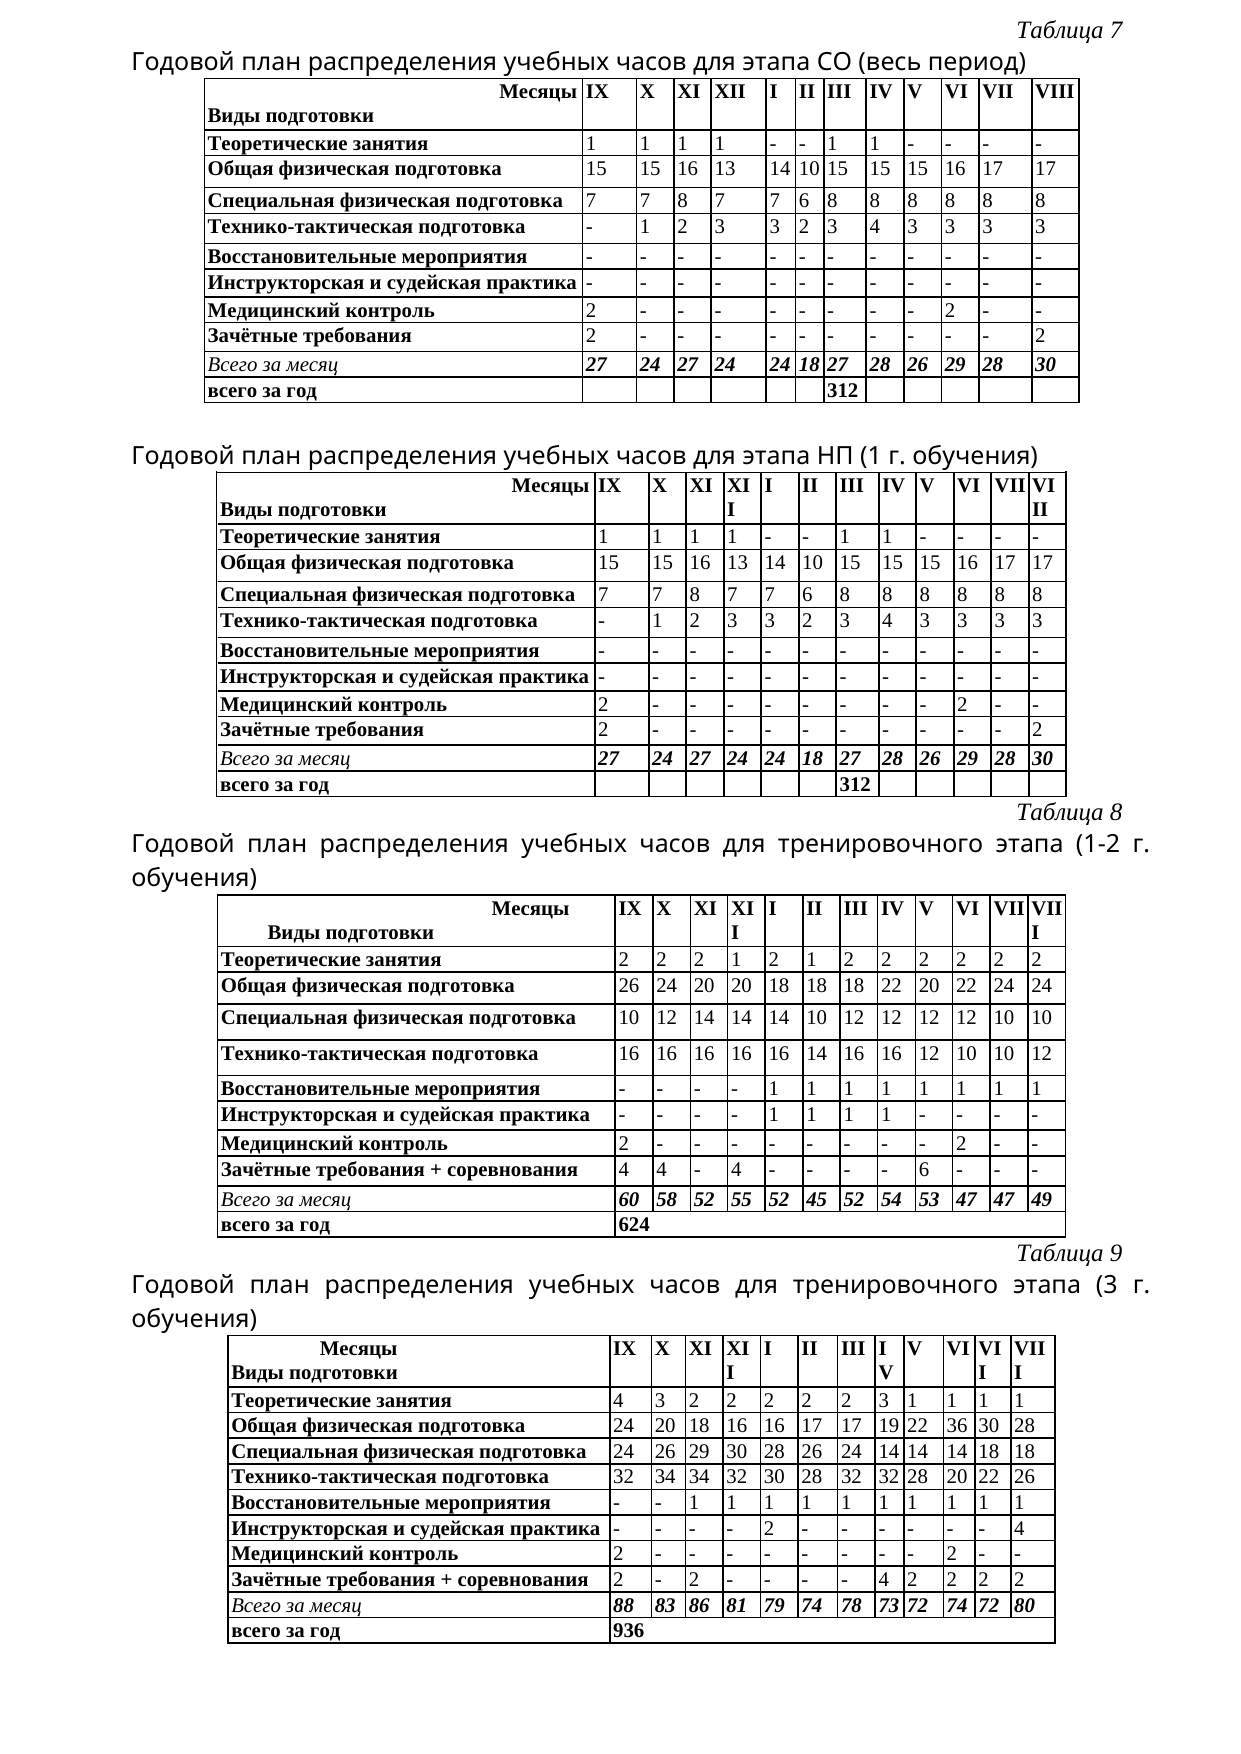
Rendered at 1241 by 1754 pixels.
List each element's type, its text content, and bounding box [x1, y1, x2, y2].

table_cell - [767, 298, 795, 322]
table_header V [916, 896, 952, 946]
table_cell - [725, 717, 760, 744]
table_cell 18 [766, 973, 802, 1003]
table_cell 2 [611, 1541, 651, 1565]
table_cell - [650, 664, 685, 690]
table_cell - [825, 270, 865, 296]
table_cell - [675, 298, 710, 322]
table_cell - [766, 1157, 802, 1185]
table_cell 14 [876, 1439, 903, 1463]
table_cell 8 [825, 188, 865, 212]
table_header II [799, 1336, 837, 1386]
table_cell - [799, 1567, 837, 1591]
table_cell 3 [942, 214, 978, 243]
table_cell - [800, 664, 835, 690]
table_header Месяцы Виды подготовки [205, 79, 582, 129]
table_cell 12 [916, 1005, 952, 1039]
table_cell - [980, 323, 1031, 351]
table_header VI [942, 79, 978, 129]
text Годовой план распределения учебных часов для тренировочного этапа (1-2 г. обучения) [131, 826, 1152, 894]
table_cell 2 [953, 947, 989, 971]
table_cell - [583, 244, 636, 268]
table_cell 2 [1029, 947, 1065, 971]
table_cell 3 [905, 214, 941, 243]
table_cell - [838, 1567, 874, 1591]
table_cell 8 [905, 188, 941, 212]
table_cell 2 [596, 692, 648, 716]
table_header I [767, 79, 795, 129]
table_cell 12 [1029, 1041, 1065, 1075]
table_cell 15 [596, 550, 648, 581]
table_cell - [687, 717, 723, 744]
table_cell - [1029, 1157, 1065, 1185]
table_cell 16 [654, 1041, 690, 1075]
table_cell - [825, 323, 865, 351]
table_header XII [725, 473, 760, 523]
table_cell 12 [878, 1005, 915, 1039]
table_cell [992, 772, 1028, 796]
table_cell 2 [976, 1567, 1010, 1591]
table_cell Инструкторская и судейская практика [205, 270, 582, 296]
table_cell 24 [767, 352, 795, 376]
table_cell 32 [724, 1465, 760, 1488]
text Таблица 9 [942, 1238, 1152, 1266]
table_cell 1 [876, 1490, 903, 1514]
table_cell 1 [761, 1490, 797, 1514]
table_cell 2 [616, 947, 652, 971]
table_cell - [876, 1516, 903, 1540]
table_cell - [1033, 298, 1078, 322]
table_cell 3 [876, 1388, 903, 1412]
table_cell 1 [916, 1076, 952, 1100]
table_cell [880, 772, 915, 796]
table_cell - [637, 298, 673, 322]
table_header I [761, 1336, 797, 1386]
table_cell [650, 772, 685, 796]
table_cell - [991, 1157, 1027, 1185]
table_cell - [980, 244, 1031, 268]
table_cell 8 [687, 582, 723, 606]
table_cell - [878, 1131, 915, 1155]
table_cell - [867, 323, 903, 351]
table_cell 15 [583, 156, 636, 187]
table_cell - [691, 1157, 727, 1185]
table_cell - [953, 1157, 989, 1185]
table_cell 2 [691, 947, 727, 971]
table_cell - [654, 1102, 690, 1129]
table_cell 55 [728, 1187, 764, 1211]
table_cell - [767, 244, 795, 268]
table_cell Зачётные требования + соревнования [229, 1567, 609, 1591]
table_header I [766, 896, 802, 946]
table_cell 20 [691, 973, 727, 1003]
table_cell 1 [650, 525, 685, 548]
table_cell Восстановительные мероприятия [229, 1490, 609, 1514]
table_cell 3 [652, 1388, 685, 1412]
table_cell 86 [686, 1593, 722, 1617]
table_cell - [687, 664, 723, 690]
table_cell 12 [841, 1005, 877, 1039]
table_cell 24 [725, 746, 760, 770]
table_cell [675, 378, 710, 402]
table_header IV [878, 896, 915, 946]
table_cell 1 [583, 131, 636, 155]
table_cell - [917, 664, 953, 690]
table_cell 8 [867, 188, 903, 212]
table_cell 1 [687, 525, 723, 548]
table_cell 28 [980, 352, 1031, 376]
table_cell 17 [1030, 550, 1065, 581]
table_cell - [691, 1131, 727, 1155]
table_cell 27 [837, 746, 878, 770]
table_header VII [992, 473, 1028, 523]
table_header X [652, 1336, 685, 1386]
table_cell 1 [724, 1490, 760, 1514]
table_cell - [905, 270, 941, 296]
table_cell 1 [650, 608, 685, 636]
table_cell 32 [611, 1465, 651, 1488]
table_cell Всего за месяц [229, 1593, 609, 1617]
table_cell 12 [953, 1005, 989, 1039]
table_cell 32 [838, 1465, 874, 1488]
table_header XII [728, 896, 764, 946]
table_cell - [712, 244, 765, 268]
table_cell 3 [917, 608, 953, 636]
table_header II [800, 473, 835, 523]
table_cell [867, 378, 903, 402]
table_cell 26 [905, 352, 941, 376]
table_cell - [1030, 525, 1065, 548]
table_cell 2 [761, 1516, 797, 1540]
table_header VIII [1012, 1336, 1054, 1386]
table_cell 24 [637, 352, 673, 376]
table_cell - [796, 298, 823, 322]
table_cell Специальная физическая подготовка [218, 1005, 614, 1039]
table_cell 12 [916, 1041, 952, 1075]
table_cell 6 [916, 1157, 952, 1185]
table_cell [905, 378, 941, 402]
table_cell - [796, 244, 823, 268]
table_cell - [955, 717, 990, 744]
table_cell - [652, 1541, 685, 1565]
table_cell 1 [837, 525, 878, 548]
table_cell - [992, 525, 1028, 548]
table_cell - [955, 638, 990, 662]
table_header XI [691, 896, 727, 946]
table_cell 1 [1012, 1490, 1054, 1514]
table_cell - [724, 1516, 760, 1540]
table_header I [762, 473, 798, 523]
table_cell - [583, 270, 636, 296]
table_cell - [1030, 664, 1065, 690]
table_cell 27 [596, 746, 648, 770]
table_cell 24 [654, 973, 690, 1003]
text Таблица 8 [942, 797, 1152, 826]
table_cell - [804, 1157, 839, 1185]
table_cell 3 [825, 214, 865, 243]
table_cell - [837, 692, 878, 716]
table_cell - [1033, 270, 1078, 296]
table_header III [825, 79, 865, 129]
table_cell Зачётные требования + соревнования [218, 1157, 614, 1185]
table_cell - [675, 244, 710, 268]
table_cell 14 [944, 1439, 974, 1463]
table_cell 8 [837, 582, 878, 606]
table_cell 18 [1012, 1439, 1054, 1463]
table_cell 1 [953, 1076, 989, 1100]
table_header II [804, 896, 839, 946]
table_cell Всего за месяц [218, 1187, 614, 1211]
table_cell 30 [761, 1465, 797, 1488]
table_cell Технико-тактическая подготовка [205, 214, 582, 243]
table_cell 14 [762, 550, 798, 581]
table_cell 22 [905, 1413, 943, 1437]
table_cell 30 [976, 1413, 1010, 1437]
table_cell - [611, 1516, 651, 1540]
table_cell - [953, 1102, 989, 1129]
table_cell - [725, 692, 760, 716]
table_cell 4 [867, 214, 903, 243]
table_cell - [905, 1541, 943, 1565]
table_cell 6 [800, 582, 835, 606]
table_cell 1 [841, 1076, 877, 1100]
table_cell - [905, 244, 941, 268]
table_cell [955, 772, 990, 796]
table_cell 47 [991, 1187, 1027, 1211]
table_cell 27 [687, 746, 723, 770]
table_cell 18 [686, 1413, 722, 1437]
table_cell - [992, 717, 1028, 744]
table_cell 72 [976, 1593, 1010, 1617]
table_header III [841, 896, 877, 946]
table_cell Специальная физическая подготовка [205, 188, 582, 212]
table_cell - [841, 1131, 877, 1155]
table_cell - [652, 1567, 685, 1591]
table_cell 26 [917, 746, 953, 770]
table_cell 2 [800, 608, 835, 636]
table_cell [712, 378, 765, 402]
table_cell Медицинский контроль [205, 298, 582, 322]
table_cell 10 [991, 1041, 1027, 1075]
table_cell 2 [675, 214, 710, 243]
table_cell 8 [955, 582, 990, 606]
table_cell 2 [799, 1388, 837, 1412]
table_cell 24 [611, 1439, 651, 1463]
table_cell - [767, 270, 795, 296]
table_cell 1 [976, 1388, 1010, 1412]
table_cell - [762, 717, 798, 744]
table_cell 3 [837, 608, 878, 636]
table_cell 2 [724, 1388, 760, 1412]
table_cell 24 [650, 746, 685, 770]
table_cell 1 [637, 214, 673, 243]
table_cell 74 [944, 1593, 974, 1617]
table_cell 24 [611, 1413, 651, 1437]
table_header XI [687, 473, 723, 523]
table_cell 2 [905, 1567, 943, 1591]
table_cell 34 [686, 1465, 722, 1488]
table_header V [905, 79, 941, 129]
table_cell 10 [796, 156, 823, 187]
table_cell - [652, 1490, 685, 1514]
table_cell 15 [867, 156, 903, 187]
table_cell - [992, 692, 1028, 716]
table_cell - [905, 298, 941, 322]
table_header IV [880, 473, 915, 523]
table_cell - [596, 664, 648, 690]
table_cell 30 [724, 1439, 760, 1463]
table_cell - [691, 1076, 727, 1100]
table_cell 26 [799, 1439, 837, 1463]
table_cell - [992, 664, 1028, 690]
table_cell 2 [953, 1131, 989, 1155]
table_cell 3 [762, 608, 798, 636]
table_cell 1 [838, 1490, 874, 1514]
table_cell 27 [675, 352, 710, 376]
table_cell - [1029, 1102, 1065, 1129]
table_cell - [687, 692, 723, 716]
table_cell - [1012, 1541, 1054, 1565]
table_cell 3 [1033, 214, 1078, 243]
table_cell Теоретические занятия [217, 524, 594, 548]
table_cell 15 [837, 550, 878, 581]
table_cell 28 [1012, 1413, 1054, 1437]
table_cell 3 [712, 214, 765, 243]
table_cell 29 [686, 1439, 722, 1463]
table_cell 2 [944, 1567, 974, 1591]
table_cell 28 [867, 352, 903, 376]
table_cell Зачётные требования [205, 323, 582, 351]
table_cell Теоретические занятия [205, 131, 582, 155]
table_cell - [675, 323, 710, 351]
table_cell 8 [880, 582, 915, 606]
table_header IX [596, 473, 648, 523]
table_cell - [942, 131, 978, 155]
table_cell 1 [596, 525, 648, 548]
table_cell [596, 772, 648, 796]
table_header III [837, 473, 878, 523]
table_cell 52 [841, 1187, 877, 1211]
table_cell 8 [942, 188, 978, 212]
table_cell - [724, 1541, 760, 1565]
table_cell - [596, 638, 648, 662]
table_cell - [838, 1541, 874, 1565]
table_cell 1 [725, 525, 760, 548]
table_cell - [686, 1516, 722, 1540]
table_cell - [799, 1541, 837, 1565]
table_cell - [762, 692, 798, 716]
table_cell 1 [804, 1076, 839, 1100]
table_cell 3 [1030, 608, 1065, 636]
table_cell 16 [942, 156, 978, 187]
table_cell - [728, 1131, 764, 1155]
table_cell 16 [761, 1413, 797, 1437]
table_cell 10 [953, 1041, 989, 1075]
table_cell 10 [1029, 1005, 1065, 1039]
table_cell - [654, 1076, 690, 1100]
table_cell - [976, 1541, 1010, 1565]
table_cell - [880, 692, 915, 716]
table_cell 12 [654, 1005, 690, 1039]
table_cell - [799, 1516, 837, 1540]
table_cell - [691, 1102, 727, 1129]
table_cell 27 [825, 352, 865, 376]
table_cell - [880, 717, 915, 744]
table_cell 54 [878, 1187, 915, 1211]
table_cell - [687, 638, 723, 662]
table_cell 16 [841, 1041, 877, 1075]
table_cell 18 [796, 352, 823, 376]
table_cell - [1029, 1131, 1065, 1155]
table_cell 16 [616, 1041, 652, 1075]
table_cell 72 [905, 1593, 943, 1617]
table_cell 74 [799, 1593, 837, 1617]
table_cell 2 [686, 1388, 722, 1412]
table_cell [725, 772, 760, 796]
table_cell - [800, 525, 835, 548]
table_cell 2 [654, 947, 690, 971]
table_cell 20 [728, 973, 764, 1003]
table_cell 19 [876, 1413, 903, 1437]
table_cell Всего за месяц [205, 352, 582, 376]
table_cell - [728, 1076, 764, 1100]
table_header VII [976, 1336, 1010, 1386]
table_cell [917, 772, 953, 796]
table_cell 2 [944, 1541, 974, 1565]
table_cell 30 [1030, 746, 1065, 770]
table_cell 10 [991, 1005, 1027, 1039]
table_cell 7 [637, 188, 673, 212]
table_cell 2 [841, 947, 877, 971]
table_header XI [686, 1336, 722, 1386]
table_cell 24 [712, 352, 765, 376]
table_cell 24 [762, 746, 798, 770]
table_cell - [596, 608, 648, 636]
table_cell 3 [992, 608, 1028, 636]
table_cell - [980, 270, 1031, 296]
table_cell 7 [725, 582, 760, 606]
table_cell - [917, 638, 953, 662]
table_cell - [712, 270, 765, 296]
table_cell 2 [991, 947, 1027, 971]
table_cell - [652, 1516, 685, 1540]
table_header Месяцы Виды подготовки [229, 1336, 609, 1386]
table_cell [800, 772, 835, 796]
table_cell Теоретические занятия [229, 1388, 609, 1412]
table_cell Общая физическая подготовка [218, 973, 614, 1003]
table_cell - [650, 638, 685, 662]
table_cell 8 [675, 188, 710, 212]
table_cell - [686, 1541, 722, 1565]
table_cell 14 [905, 1439, 943, 1463]
table_header IV [867, 79, 903, 129]
table_cell - [878, 1157, 915, 1185]
table_cell 4 [654, 1157, 690, 1185]
table_cell - [675, 270, 710, 296]
table_cell 1 [944, 1490, 974, 1514]
table_cell 18 [841, 973, 877, 1003]
table_cell 28 [880, 746, 915, 770]
table_cell 7 [712, 188, 765, 212]
table_cell 14 [766, 1005, 802, 1039]
table_cell 2 [583, 323, 636, 351]
table_cell - [837, 717, 878, 744]
table_cell - [1030, 638, 1065, 662]
table_cell - [992, 638, 1028, 662]
table_cell - [838, 1516, 874, 1540]
table_cell 32 [876, 1465, 903, 1488]
table_cell 7 [583, 188, 636, 212]
table_cell 1 [867, 131, 903, 155]
table_cell 2 [1030, 717, 1065, 744]
table_cell 16 [728, 1041, 764, 1075]
table_cell 2 [942, 298, 978, 322]
table_cell 20 [916, 973, 952, 1003]
table_cell 34 [652, 1465, 685, 1488]
table_cell Медицинский контроль [229, 1541, 609, 1565]
table_cell 80 [1012, 1593, 1054, 1617]
table_cell - [991, 1102, 1027, 1129]
table_cell 2 [796, 214, 823, 243]
table_cell Инструкторская и судейская практика [229, 1516, 609, 1540]
table_cell 15 [637, 156, 673, 187]
table_cell 24 [991, 973, 1027, 1003]
table_cell - [991, 1131, 1027, 1155]
table_cell 17 [1033, 156, 1078, 187]
table_cell 1 [637, 131, 673, 155]
table_cell 8 [1030, 582, 1065, 606]
table_cell 22 [953, 973, 989, 1003]
table_cell 83 [652, 1593, 685, 1617]
table_cell - [800, 717, 835, 744]
table_cell - [1030, 692, 1065, 716]
table_cell 4 [616, 1157, 652, 1185]
table_header V [905, 1336, 943, 1386]
table_cell 47 [953, 1187, 989, 1211]
table_cell 16 [675, 156, 710, 187]
table_cell 312 [837, 772, 878, 796]
table_cell 1 [1029, 1076, 1065, 1100]
table_cell 88 [611, 1593, 651, 1617]
table_cell 1 [686, 1490, 722, 1514]
table_cell 24 [1029, 973, 1065, 1003]
table_cell 8 [980, 188, 1031, 212]
table_cell 16 [691, 1041, 727, 1075]
table_cell 28 [799, 1465, 837, 1488]
table_cell 14 [728, 1005, 764, 1039]
table_header Месяцы Виды подготовки [217, 473, 594, 523]
table_cell 18 [800, 746, 835, 770]
table_cell 624 [616, 1212, 1065, 1236]
table_cell [942, 378, 978, 402]
table_cell 2 [583, 298, 636, 322]
table_cell [980, 378, 1031, 402]
table_cell 312 [825, 378, 865, 402]
table_cell - [583, 214, 636, 243]
table_cell - [980, 298, 1031, 322]
table_cell - [837, 664, 878, 690]
table_header X [637, 79, 673, 129]
table_header VIII [1029, 896, 1065, 946]
table_cell [637, 378, 673, 402]
table_cell 15 [917, 550, 953, 581]
table_cell 17 [992, 550, 1028, 581]
table_cell 79 [761, 1593, 797, 1617]
table_cell Восстановительные мероприятия [218, 1076, 614, 1100]
table_cell 20 [652, 1413, 685, 1437]
table_cell 1 [1012, 1388, 1054, 1412]
table_cell 10 [616, 1005, 652, 1039]
table_cell 2 [838, 1388, 874, 1412]
table_cell [1030, 772, 1065, 796]
table_cell 17 [980, 156, 1031, 187]
table_cell 16 [766, 1041, 802, 1075]
table_cell Всего за месяц [217, 745, 594, 770]
table_cell - [880, 638, 915, 662]
table_cell 2 [761, 1388, 797, 1412]
table_cell Восстановительные мероприятия [205, 244, 582, 268]
table_cell 28 [761, 1439, 797, 1463]
table_cell [687, 772, 723, 796]
table_cell 16 [687, 550, 723, 581]
table_cell - [650, 692, 685, 716]
table_cell - [917, 692, 953, 716]
table_cell - [867, 298, 903, 322]
table_cell 1 [766, 1102, 802, 1129]
table_cell - [955, 664, 990, 690]
table_cell 1 [799, 1490, 837, 1514]
table_cell 4 [880, 608, 915, 636]
table_cell 1 [766, 1076, 802, 1100]
table_cell - [712, 323, 765, 351]
table_cell - [942, 244, 978, 268]
table_cell 18 [804, 973, 839, 1003]
table_cell - [867, 270, 903, 296]
table_cell - [825, 298, 865, 322]
table_cell 16 [724, 1413, 760, 1437]
table_cell [1033, 378, 1078, 402]
table_cell 7 [650, 582, 685, 606]
table_cell - [796, 323, 823, 351]
table_cell 16 [878, 1041, 915, 1075]
table_cell 1 [991, 1076, 1027, 1100]
table_cell 78 [838, 1593, 874, 1617]
table_cell 1 [880, 525, 915, 548]
table_cell - [867, 244, 903, 268]
table_cell - [762, 525, 798, 548]
table_cell 2 [611, 1567, 651, 1591]
table_header IV [876, 1336, 903, 1386]
table_cell Медицинский контроль [217, 691, 594, 716]
table_cell 3 [980, 214, 1031, 243]
table_cell Общая физическая подготовка [217, 550, 594, 581]
table_header III [838, 1336, 874, 1386]
table_cell 53 [916, 1187, 952, 1211]
table_cell - [800, 692, 835, 716]
table_cell Технико-тактическая подготовка [218, 1041, 614, 1075]
table_cell 2 [878, 947, 915, 971]
table_header VIII [1030, 473, 1065, 523]
table_cell 18 [976, 1439, 1010, 1463]
table_cell 29 [955, 746, 990, 770]
table_cell 13 [725, 550, 760, 581]
table_cell 16 [955, 550, 990, 581]
table_cell 1 [728, 947, 764, 971]
table_cell 2 [955, 692, 990, 716]
table_cell 1 [675, 131, 710, 155]
table_cell 3 [725, 608, 760, 636]
table_cell - [767, 131, 795, 155]
table_cell - [616, 1102, 652, 1129]
table_cell 36 [944, 1413, 974, 1437]
table_cell 4 [1012, 1516, 1054, 1540]
table_cell - [1033, 244, 1078, 268]
table_cell 15 [650, 550, 685, 581]
table_header X [650, 473, 685, 523]
table_cell - [762, 664, 798, 690]
table_cell - [917, 525, 953, 548]
table_cell всего за год [217, 771, 594, 796]
table_cell 27 [583, 352, 636, 376]
table_cell 1 [804, 1102, 839, 1129]
table_cell - [650, 717, 685, 744]
table_cell 1 [944, 1388, 974, 1412]
table_header II [796, 79, 823, 129]
table_cell [583, 378, 636, 402]
text Годовой план распределения учебных часов для этапа СО (весь период) [131, 43, 1152, 78]
table_cell - [762, 638, 798, 662]
text Годовой план распределения учебных часов для этапа НП (1 г. обучения) [131, 437, 1152, 471]
text Годовой план распределения учебных часов для тренировочного этапа (3 г. обучения) [131, 1266, 1152, 1334]
table_cell - [917, 717, 953, 744]
table_cell - [944, 1516, 974, 1540]
table_cell - [905, 131, 941, 155]
table_cell 2 [616, 1131, 652, 1155]
table_cell - [825, 244, 865, 268]
table_cell 7 [762, 582, 798, 606]
table_cell 1 [878, 1076, 915, 1100]
table_cell 14 [767, 156, 795, 187]
table_cell 26 [1012, 1465, 1054, 1488]
table_cell 22 [976, 1465, 1010, 1488]
table_cell 20 [944, 1465, 974, 1488]
table_header Месяцы Виды подготовки [218, 896, 614, 946]
text Таблица 7 [131, 15, 1152, 43]
table_cell 14 [804, 1041, 839, 1075]
table_cell Технико-тактическая подготовка [217, 608, 594, 636]
table_cell - [712, 298, 765, 322]
table_cell 8 [1033, 188, 1078, 212]
table_header VI [953, 896, 989, 946]
table_cell - [916, 1131, 952, 1155]
table_cell [762, 772, 798, 796]
table_header IX [616, 896, 652, 946]
table_cell всего за год [205, 378, 582, 402]
table_cell 2 [687, 608, 723, 636]
table_cell 4 [876, 1567, 903, 1591]
table_cell 15 [880, 550, 915, 581]
table_cell Зачётные требования [217, 717, 594, 744]
table_cell [767, 378, 795, 402]
table_cell - [1033, 131, 1078, 155]
table_cell 2 [1012, 1567, 1054, 1591]
table_cell 2 [686, 1567, 722, 1591]
table_cell - [724, 1567, 760, 1591]
table_cell 1 [878, 1102, 915, 1129]
table_cell 58 [654, 1187, 690, 1211]
table_cell Общая физическая подготовка [229, 1413, 609, 1437]
table_cell - [876, 1541, 903, 1565]
table_header XI [675, 79, 710, 129]
table_cell 28 [992, 746, 1028, 770]
table_cell 3 [767, 214, 795, 243]
table_cell - [728, 1102, 764, 1129]
table_header VI [944, 1336, 974, 1386]
table_cell 24 [838, 1439, 874, 1463]
table_cell 936 [611, 1618, 1054, 1642]
table_cell 4 [728, 1157, 764, 1185]
table_cell 2 [766, 947, 802, 971]
table_cell - [942, 270, 978, 296]
table_cell Инструкторская и судейская практика [217, 663, 594, 690]
table_header V [917, 473, 953, 523]
table_cell 26 [652, 1439, 685, 1463]
table_cell 52 [691, 1187, 727, 1211]
table_cell 8 [992, 582, 1028, 606]
table_cell - [880, 664, 915, 690]
table_cell - [611, 1490, 651, 1514]
table_cell 14 [691, 1005, 727, 1039]
table_cell Специальная физическая подготовка [217, 582, 594, 606]
table_cell - [725, 664, 760, 690]
table_header VII [991, 896, 1027, 946]
table_cell 49 [1029, 1187, 1065, 1211]
table_header VI [955, 473, 990, 523]
table_header VII [980, 79, 1031, 129]
table_cell 60 [616, 1187, 652, 1211]
table_cell - [837, 638, 878, 662]
table_cell 17 [838, 1413, 874, 1437]
table_cell - [761, 1541, 797, 1565]
table_cell - [942, 323, 978, 351]
table_cell - [767, 323, 795, 351]
table_cell - [804, 1131, 839, 1155]
table_cell 7 [596, 582, 648, 606]
table_cell - [761, 1567, 797, 1591]
table_cell 1 [712, 131, 765, 155]
table_cell - [766, 1131, 802, 1155]
table_cell 22 [878, 973, 915, 1003]
table_cell 1 [825, 131, 865, 155]
table_cell 1 [905, 1490, 943, 1514]
table_cell 26 [616, 973, 652, 1003]
table_cell всего за год [229, 1618, 609, 1642]
table_header IX [583, 79, 636, 129]
table_cell 15 [825, 156, 865, 187]
table_cell 1 [905, 1388, 943, 1412]
table_cell [796, 378, 823, 402]
table_header XII [712, 79, 765, 129]
table_cell 28 [905, 1465, 943, 1488]
table_cell - [841, 1157, 877, 1185]
table_cell Инструкторская и судейская практика [218, 1102, 614, 1129]
table_header VIII [1033, 79, 1078, 129]
table_cell - [976, 1516, 1010, 1540]
table_cell Технико-тактическая подготовка [229, 1465, 609, 1488]
table_cell 13 [712, 156, 765, 187]
table_cell - [796, 270, 823, 296]
table_cell 1 [841, 1102, 877, 1129]
table_cell 6 [796, 188, 823, 212]
table_header XII [724, 1336, 760, 1386]
table_cell - [980, 131, 1031, 155]
table_cell - [616, 1076, 652, 1100]
table_cell 3 [955, 608, 990, 636]
table_cell - [905, 323, 941, 351]
table_cell 30 [1033, 352, 1078, 376]
table_cell - [955, 525, 990, 548]
table_cell - [796, 131, 823, 155]
table_cell 1 [804, 947, 839, 971]
table_cell 1 [976, 1490, 1010, 1514]
table_cell 2 [1033, 323, 1078, 351]
table_cell 15 [905, 156, 941, 187]
table_cell 45 [804, 1187, 839, 1211]
table_cell Специальная физическая подготовка [229, 1439, 609, 1463]
table_cell всего за год [218, 1212, 614, 1236]
table_cell 10 [800, 550, 835, 581]
table_cell - [800, 638, 835, 662]
table_cell 81 [724, 1593, 760, 1617]
table_cell - [725, 638, 760, 662]
table_cell - [637, 244, 673, 268]
table_cell Восстановительные мероприятия [217, 638, 594, 662]
table_cell - [916, 1102, 952, 1129]
table_cell 4 [611, 1388, 651, 1412]
table_cell 8 [917, 582, 953, 606]
table_cell 10 [804, 1005, 839, 1039]
table_cell - [905, 1516, 943, 1540]
table_cell 52 [766, 1187, 802, 1211]
table_cell 7 [767, 188, 795, 212]
table_cell - [637, 270, 673, 296]
table_cell Теоретические занятия [218, 947, 614, 971]
table_cell 17 [799, 1413, 837, 1437]
table_cell Общая физическая подготовка [205, 156, 582, 187]
table_cell - [637, 323, 673, 351]
table_cell 29 [942, 352, 978, 376]
table_cell 2 [596, 717, 648, 744]
table_cell 73 [876, 1593, 903, 1617]
table_header IX [611, 1336, 651, 1386]
table_header X [654, 896, 690, 946]
table_cell Медицинский контроль [218, 1131, 614, 1155]
table_cell 2 [916, 947, 952, 971]
table_cell - [654, 1131, 690, 1155]
